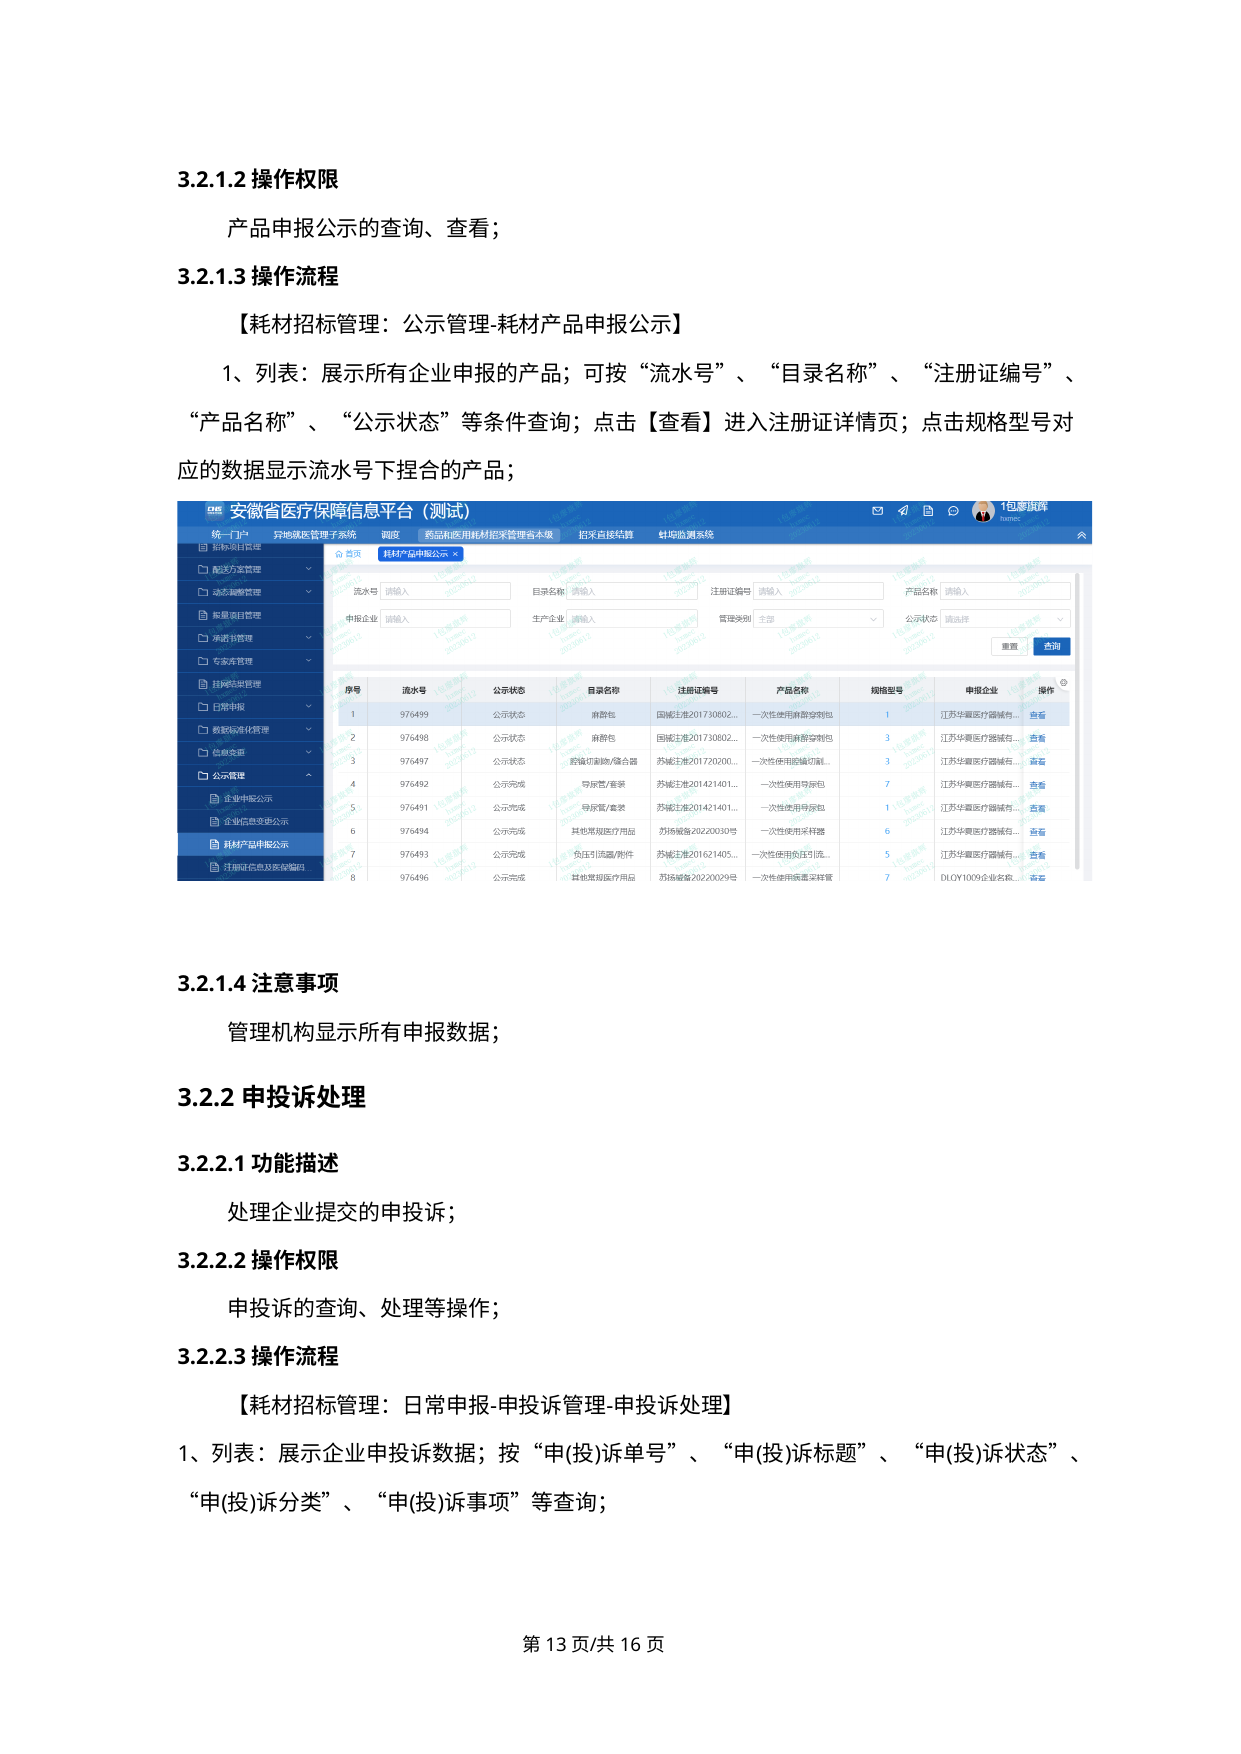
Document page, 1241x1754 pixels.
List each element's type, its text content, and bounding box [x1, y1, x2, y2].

list 列表：展示企业申投诉数据；按“申(投)诉单号”、“申(投)诉标题”、“申(投)诉状态”、“申(投)诉分类”、“申(投)诉事项”等查询； [177, 1436, 1093, 1517]
subtitle 申投诉处理 [177, 1063, 1093, 1128]
subtitle 注意事项 [177, 966, 1093, 998]
list 列表：展示所有企业申报的产品；可按“流水号”、“目录名称”、“注册证编号”、“产品名称”、“公示状态”等条件查询；点击【查看】进入注册证详情页；点击规格型号对应的数据显示流水号下捏合的产品； [177, 355, 1093, 485]
subtitle 操作权限 [177, 1242, 1093, 1275]
subtitle 功能描述 [177, 1146, 1093, 1178]
text 【耗材招标管理：公示管理-耗材产品申报公示】 [177, 307, 1093, 339]
text 处理企业提交的申投诉； [177, 1194, 1093, 1227]
subtitle 操作权限 [177, 162, 1093, 194]
subtitle 操作流程 [177, 1339, 1093, 1372]
text 申投诉的查询、处理等操作； [177, 1291, 1093, 1323]
picture [177, 501, 1093, 881]
text 产品申报公示的查询、查看； [177, 210, 1093, 243]
text 管理机构显示所有申报数据； [177, 1014, 1093, 1047]
subtitle 操作流程 [177, 259, 1093, 291]
text 【耗材招标管理：日常申报-申投诉管理-申投诉处理】 [177, 1387, 1093, 1420]
